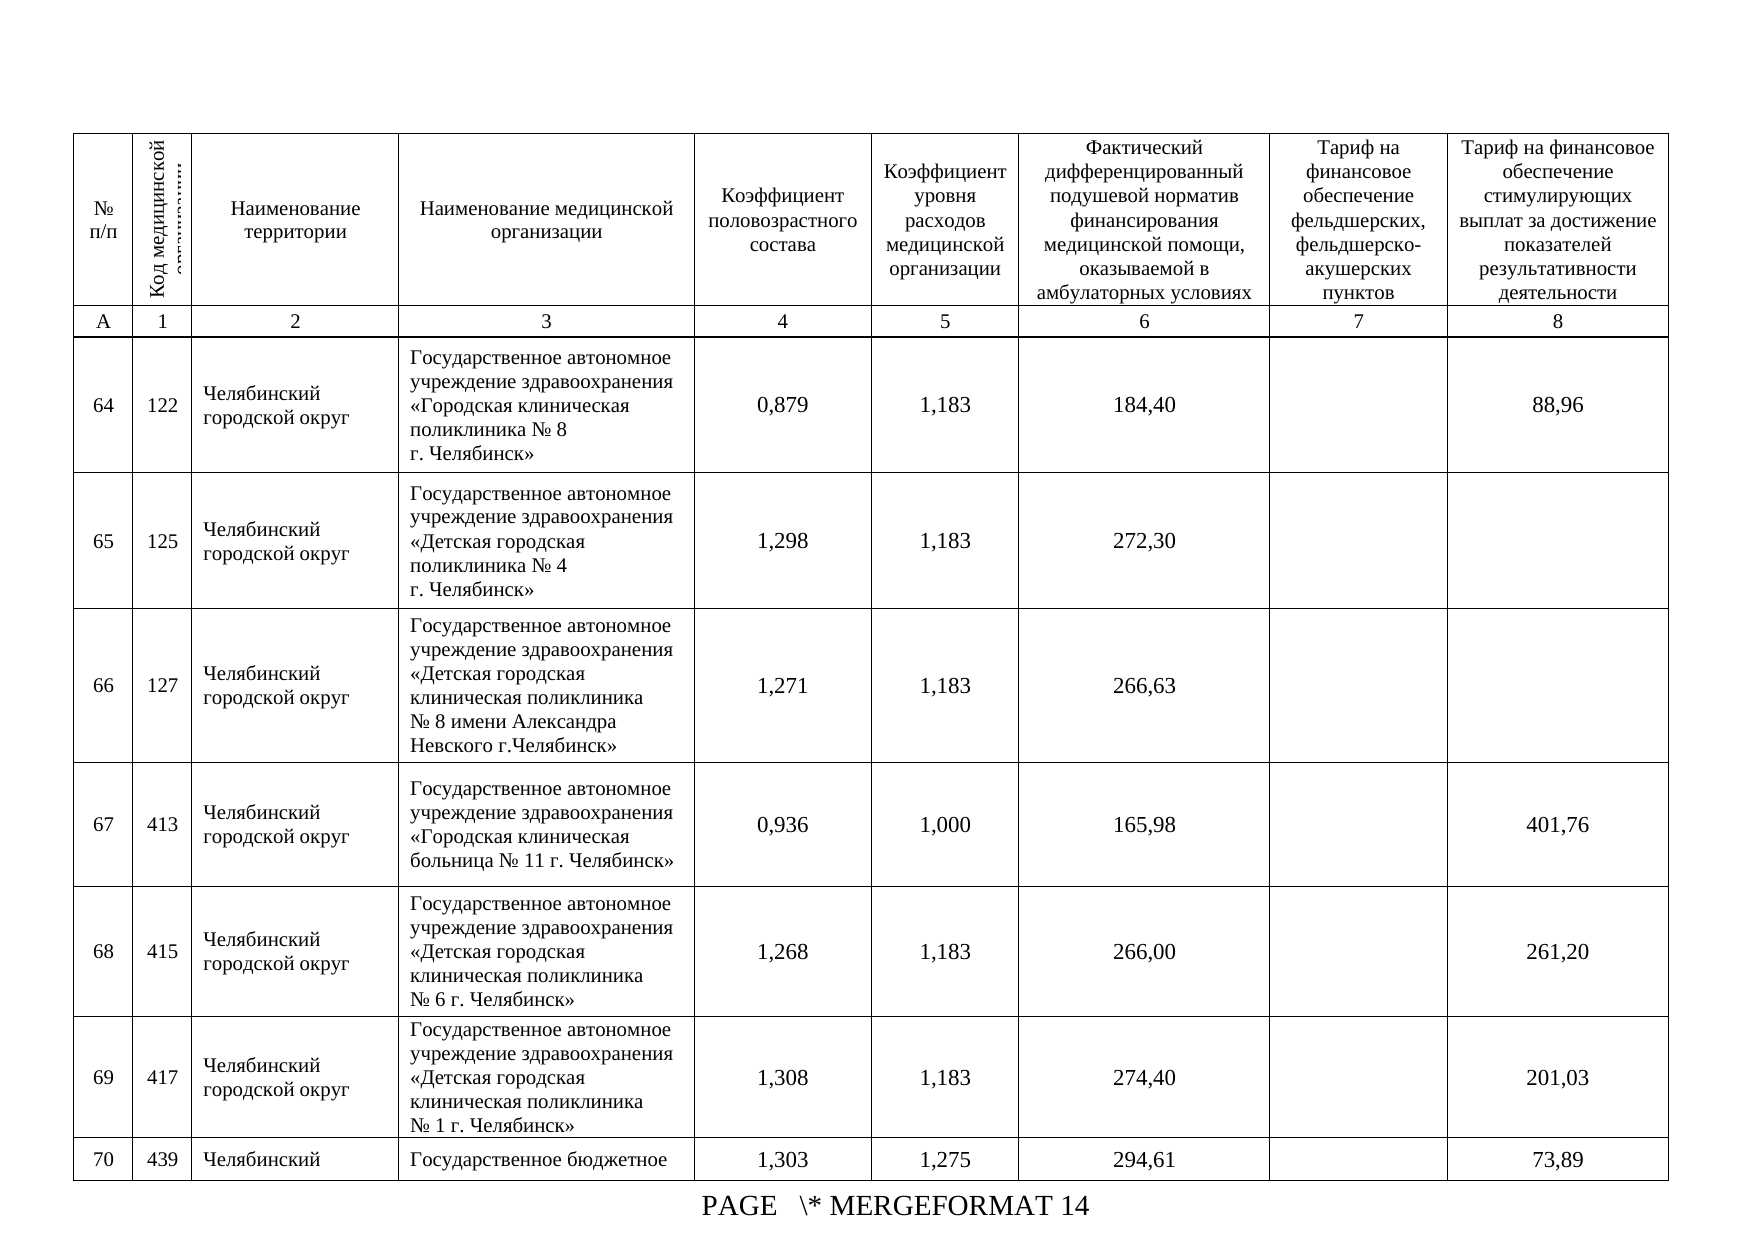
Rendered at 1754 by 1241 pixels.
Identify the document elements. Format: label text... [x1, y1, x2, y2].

table_cell 0,879 [695, 338, 871, 472]
table_cell 261,20 [1448, 887, 1668, 1016]
table_header Фактический дифференцированный подушевой норматив финансирования медицинской помощи, оказываемой в амбулаторных условиях [1019, 134, 1269, 305]
table_header Тариф на финансовое обеспечение стимулирующих выплат за достижение показателей результативности деятельности [1448, 134, 1668, 305]
table_cell 184,40 [1019, 338, 1269, 472]
table_cell 1,183 [872, 887, 1018, 1016]
table_cell 0,936 [695, 763, 871, 886]
table_cell [1270, 609, 1447, 762]
table_cell 1,183 [872, 1017, 1018, 1137]
table_cell Государственное автономное учреждение здравоохранения «Детская городская поликлиника № 4 г. Челябинск» [399, 473, 694, 608]
table_header Коэффициент половозрастного состава [695, 134, 871, 305]
table_cell 73,89 [1448, 1138, 1668, 1180]
table_cell 201,03 [1448, 1017, 1668, 1137]
table_cell 6 [1019, 306, 1269, 336]
table_cell 266,00 [1019, 887, 1269, 1016]
table_cell 5 [872, 306, 1018, 336]
table_header Код медицинской организации [133, 134, 191, 305]
table_cell [1270, 763, 1447, 886]
table_cell 1,183 [872, 609, 1018, 762]
table_cell 68 [74, 887, 132, 1016]
table_cell Государственное автономное учреждение здравоохранения «Городская клиническая больница № 11 г. Челябинск» [399, 763, 694, 886]
table_cell 65 [74, 473, 132, 608]
table_cell А [74, 306, 132, 336]
table_cell 67 [74, 763, 132, 886]
table_cell 1 [133, 306, 191, 336]
table_cell [1270, 1138, 1447, 1180]
table_cell 125 [133, 473, 191, 608]
table_cell 274,40 [1019, 1017, 1269, 1137]
table_cell Челябинский городской округ [192, 763, 398, 886]
table_cell 70 [74, 1138, 132, 1180]
table_cell 122 [133, 338, 191, 472]
table_header № п/п [74, 134, 132, 305]
table_cell 1,000 [872, 763, 1018, 886]
table_cell 417 [133, 1017, 191, 1137]
table_cell 1,308 [695, 1017, 871, 1137]
table_cell 64 [74, 338, 132, 472]
table_cell Государственное автономное учреждение здравоохранения «Городская клиническая поликлиника № 8 г. Челябинск» [399, 338, 694, 472]
table_cell 272,30 [1019, 473, 1269, 608]
table_cell [1270, 1017, 1447, 1137]
table_cell 2 [192, 306, 398, 336]
table_header Тариф на финансовое обеспечение фельдшерских, фельдшерско-акушерских пунктов [1270, 134, 1447, 305]
table_cell 3 [399, 306, 694, 336]
table_cell Государственное бюджетное учреждение здравоохранения «Детская городская клиническая больница № 7 г. Челябинск» [399, 1138, 694, 1180]
table_cell 1,183 [872, 338, 1018, 472]
table_cell [1270, 887, 1447, 1016]
table_cell 439 [133, 1138, 191, 1180]
table_cell 1,183 [872, 473, 1018, 608]
table_cell 1,268 [695, 887, 871, 1016]
table_header Наименование медицинской организации [399, 134, 694, 305]
table_cell 401,76 [1448, 763, 1668, 886]
table_cell Челябинский городской округ [192, 609, 398, 762]
table_cell 88,96 [1448, 338, 1668, 472]
table_cell 7 [1270, 306, 1447, 336]
table_cell 266,63 [1019, 609, 1269, 762]
table_cell 294,61 [1019, 1138, 1269, 1180]
table_cell [1448, 473, 1668, 608]
table_cell 4 [695, 306, 871, 336]
table_cell 165,98 [1019, 763, 1269, 886]
table_cell 8 [1448, 306, 1668, 336]
table_cell 1,275 [872, 1138, 1018, 1180]
table_cell Государственное автономное учреждение здравоохранения «Детская городская клиническая поликлиника № 1 г. Челябинск» [399, 1017, 694, 1137]
table_cell Челябинский городской округ [192, 887, 398, 1016]
table_cell Челябинский городской округ [192, 1017, 398, 1137]
table_cell Челябинский городской округ [192, 1138, 398, 1180]
table_cell 1,271 [695, 609, 871, 762]
table_cell Государственное автономное учреждение здравоохранения «Детская городская клиническая поликлиника № 6 г. Челябинск» [399, 887, 694, 1016]
table_header Наименование территории [192, 134, 398, 305]
table_cell Государственное автономное учреждение здравоохранения «Детская городская клиническая поликлиника № 8 имени Александра Невского г.Челябинск» [399, 609, 694, 762]
table_cell Челябинский городской округ [192, 473, 398, 608]
table_cell 1,298 [695, 473, 871, 608]
table_cell 413 [133, 763, 191, 886]
table_cell [1270, 473, 1447, 608]
table_cell 1,303 [695, 1138, 871, 1180]
table_cell 127 [133, 609, 191, 762]
table_cell Челябинский городской округ [192, 338, 398, 472]
table_cell 415 [133, 887, 191, 1016]
table_header Коэффициент уровня расходов медицинской организации [872, 134, 1018, 305]
table_cell [1270, 338, 1447, 472]
table_cell 66 [74, 609, 132, 762]
table_cell [1448, 609, 1668, 762]
table_cell 69 [74, 1017, 132, 1137]
